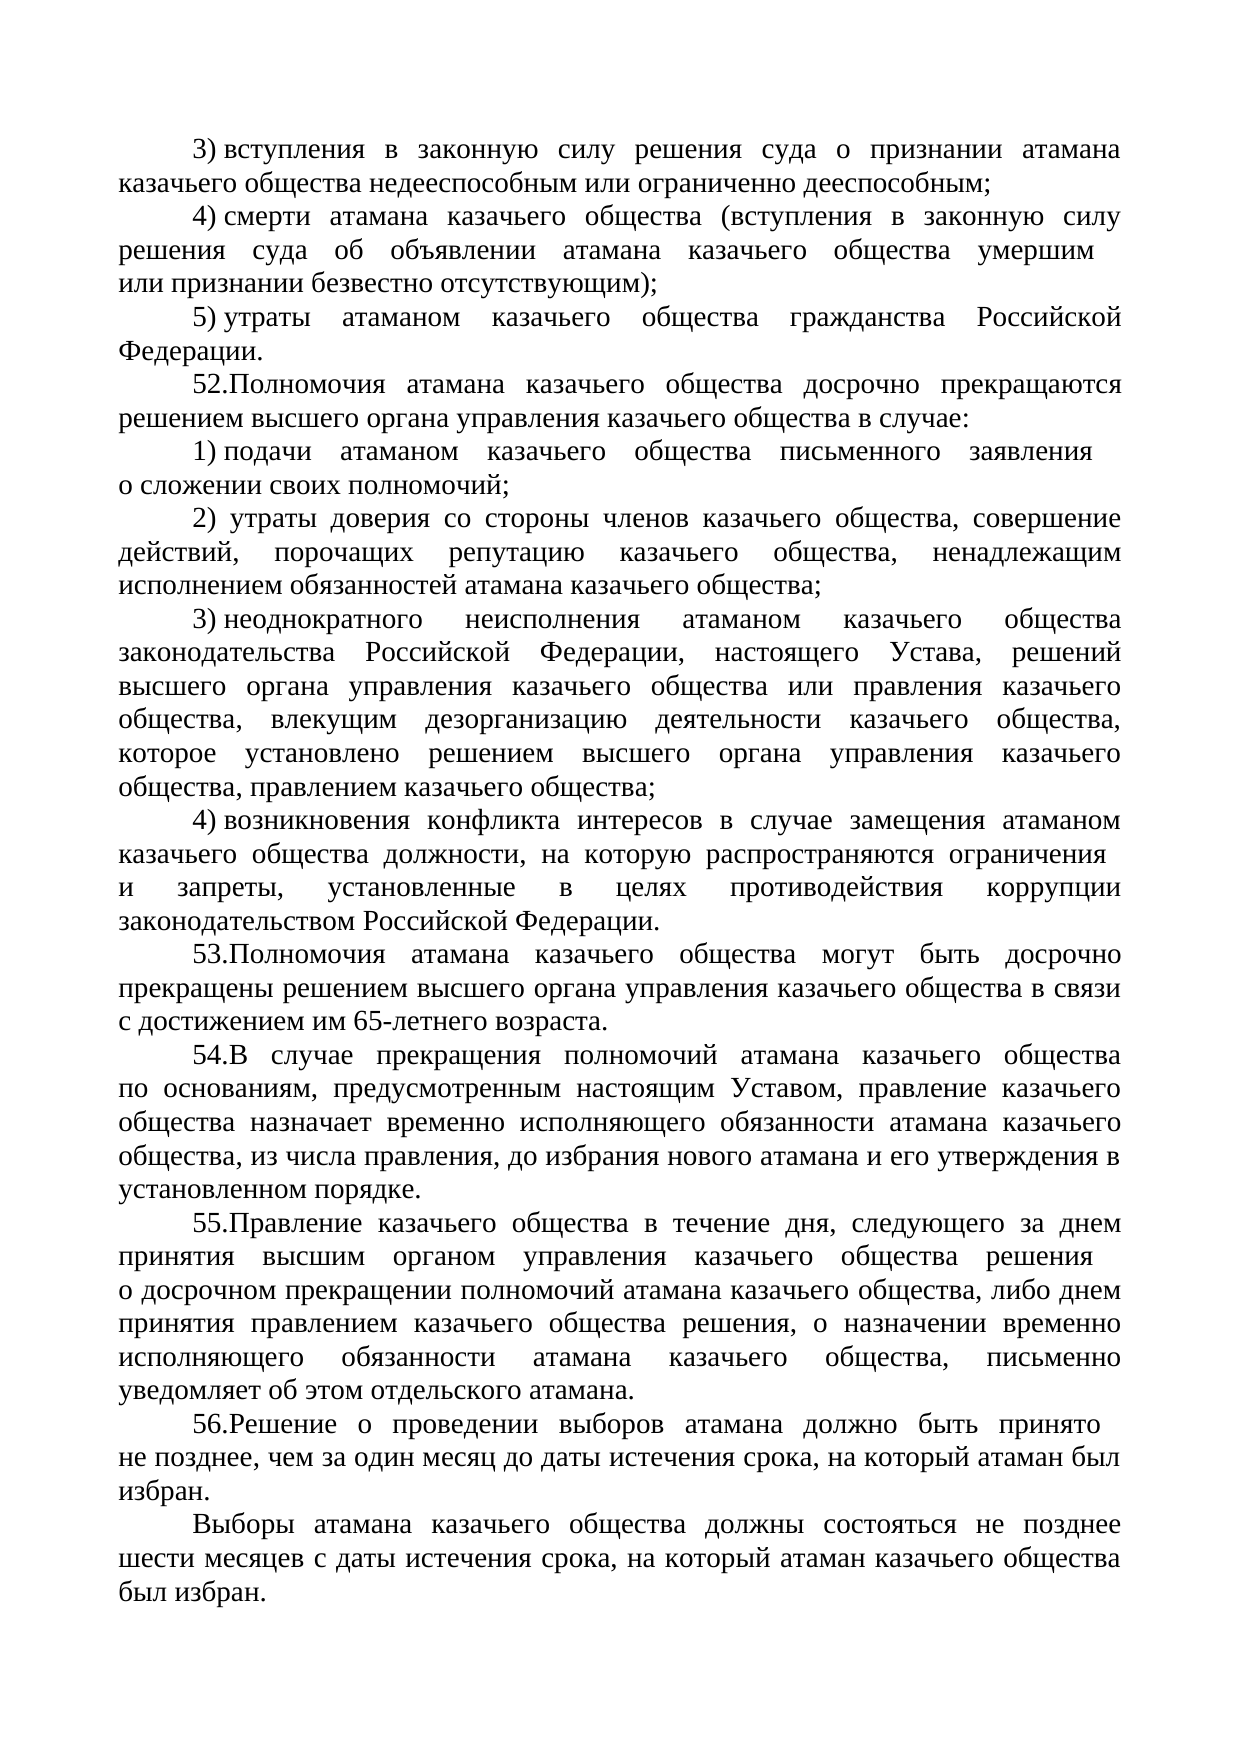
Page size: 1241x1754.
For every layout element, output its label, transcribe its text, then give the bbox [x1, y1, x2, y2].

text 4) возникновения конфликта интересов в случае замещения атаманом казачьего общества должности, на которую распространяются ограничения и запреты, установленные в целях противодействия коррупции законодательством Российской Федерации. [118, 802, 1122, 936]
text 4) смерти атамана казачьего общества (вступления в законную силу решения суда об объявлении атамана казачьего общества умершим или признании безвестно отсутствующим); [118, 198, 1122, 299]
text 53.Полномочия атамана казачьего общества могут быть досрочно прекращены решением высшего органа управления казачьего общества в связи с достижением им 65-летнего возраста. [118, 936, 1122, 1037]
text 3) неоднократного неисполнения атаманом казачьего общества законодательства Российской Федерации, настоящего Устава, решений высшего органа управления казачьего общества или правления казачьего общества, влекущим дезорганизацию деятельности казачьего общества, которое установлено решением высшего органа управления казачьего общества, правлением казачьего общества; [118, 601, 1122, 802]
text 54.В случае прекращения полномочий атамана казачьего общества по основаниям, предусмотренным настоящим Уставом, правление казачьего общества назначает временно исполняющего обязанности атамана казачьего общества, из числа правления, до избрания нового атамана и его утверждения в установленном порядке. [118, 1037, 1122, 1205]
text Выборы атамана казачьего общества должны состояться не позднее шести месяцев с даты истечения срока, на который атаман казачьего общества был избран. [118, 1507, 1122, 1607]
text 1) подачи атаманом казачьего общества письменного заявления о сложении своих полномочий; [118, 433, 1122, 500]
text 55.Правление казачьего общества в течение дня, следующего за днем принятия высшим органом управления казачьего общества решения о досрочном прекращении полномочий атамана казачьего общества, либо днем принятия правлением казачьего общества решения, о назначении временно исполняющего обязанности атамана казачьего общества, письменно уведомляет об этом отдельского атамана. [118, 1205, 1122, 1406]
text 3) вступления в законную силу решения суда о признании атамана казачьего общества недееспособным или ограниченно дееспособным; [118, 131, 1122, 198]
text 5) утраты атаманом казачьего общества гражданства Российской Федерации. [118, 299, 1122, 366]
text 52.Полномочия атамана казачьего общества досрочно прекращаются решением высшего органа управления казачьего общества в случае: [118, 366, 1122, 433]
text 2) утраты доверия со стороны членов казачьего общества, совершение действий, порочащих репутацию казачьего общества, ненадлежащим исполнением обязанностей атамана казачьего общества; [118, 500, 1122, 601]
text 56.Решение о проведении выборов атамана должно быть принято не позднее, чем за один месяц до даты истечения срока, на который атаман был избран. [118, 1406, 1122, 1507]
